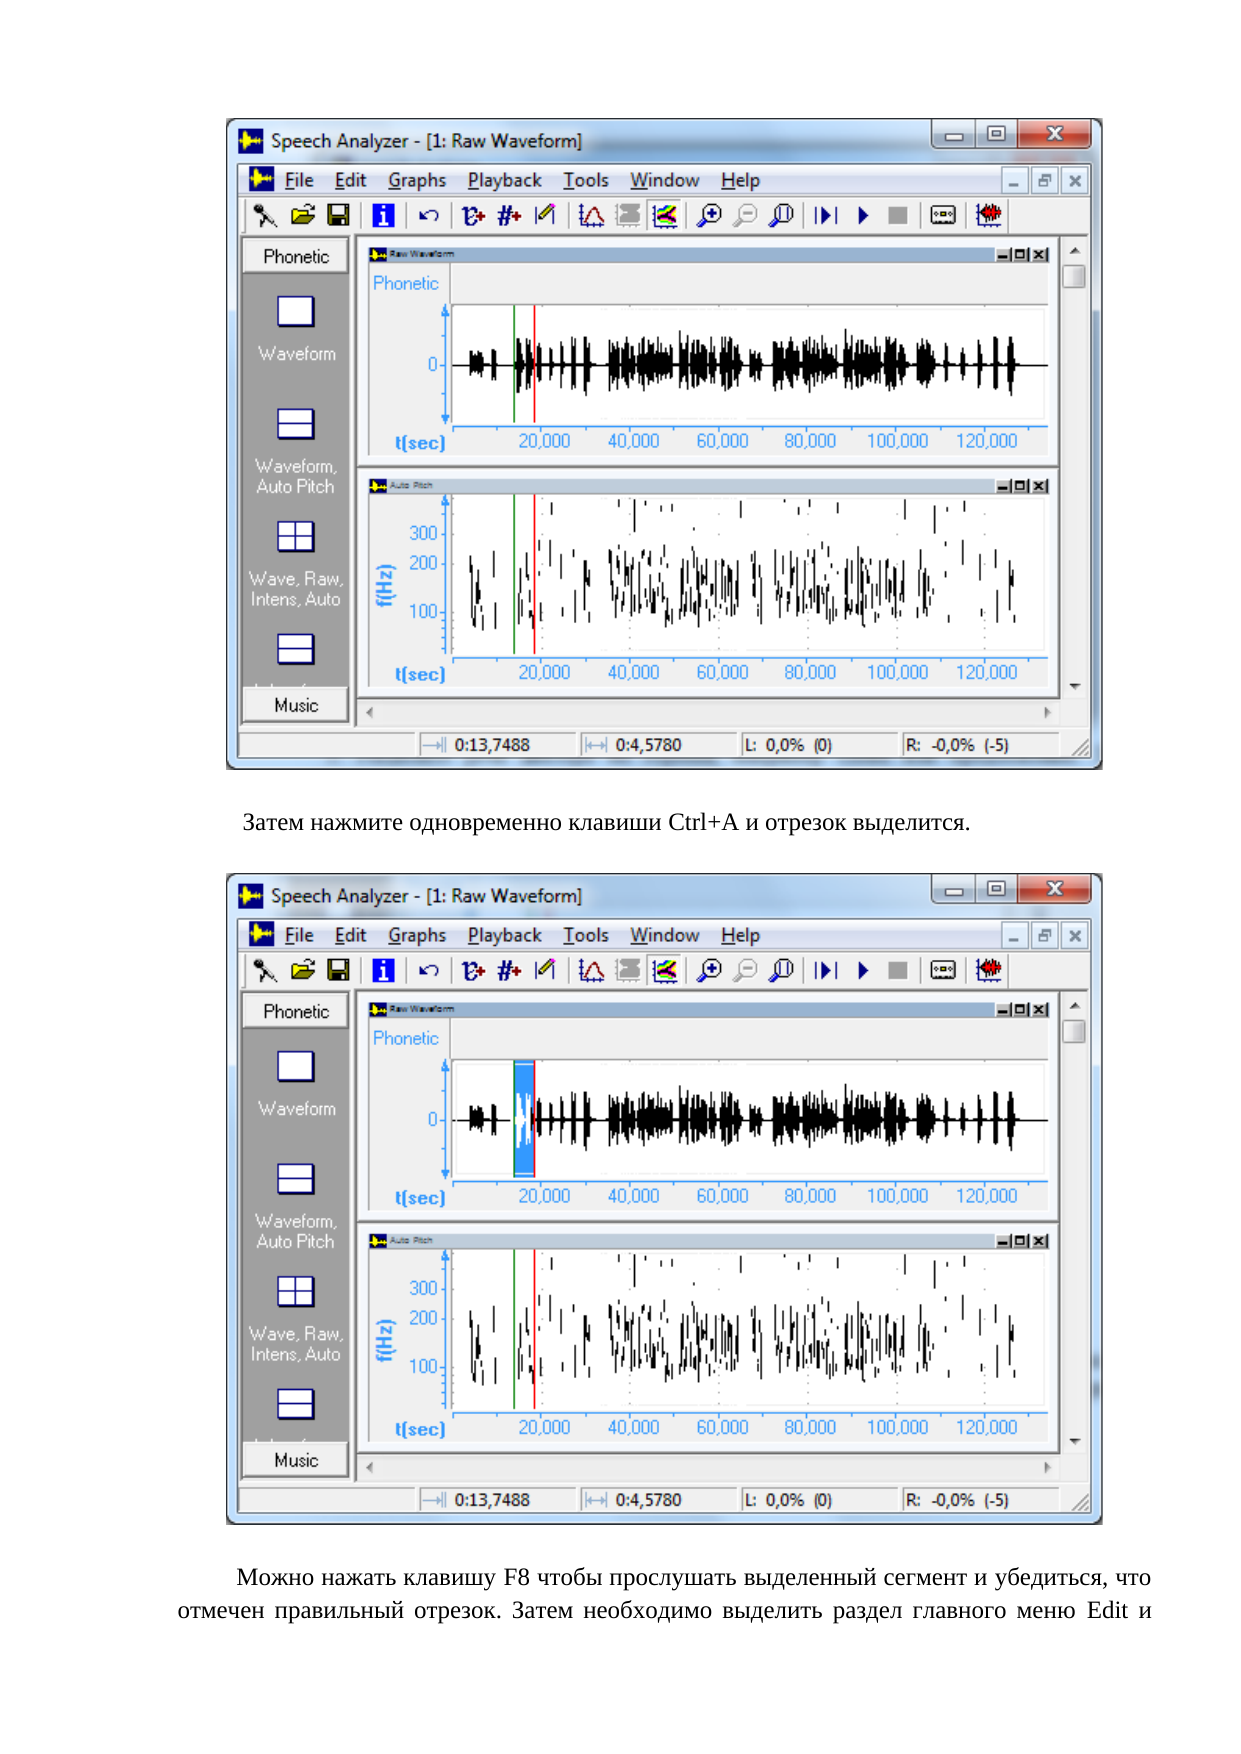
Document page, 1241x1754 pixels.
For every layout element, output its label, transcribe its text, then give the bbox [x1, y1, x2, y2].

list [177, 1562, 1152, 1624]
picture [226, 873, 1103, 1525]
list Затем нажмите одновременно клавиши Ctrl+A и отрезок выделится. [177, 807, 1152, 836]
picture [226, 118, 1103, 770]
